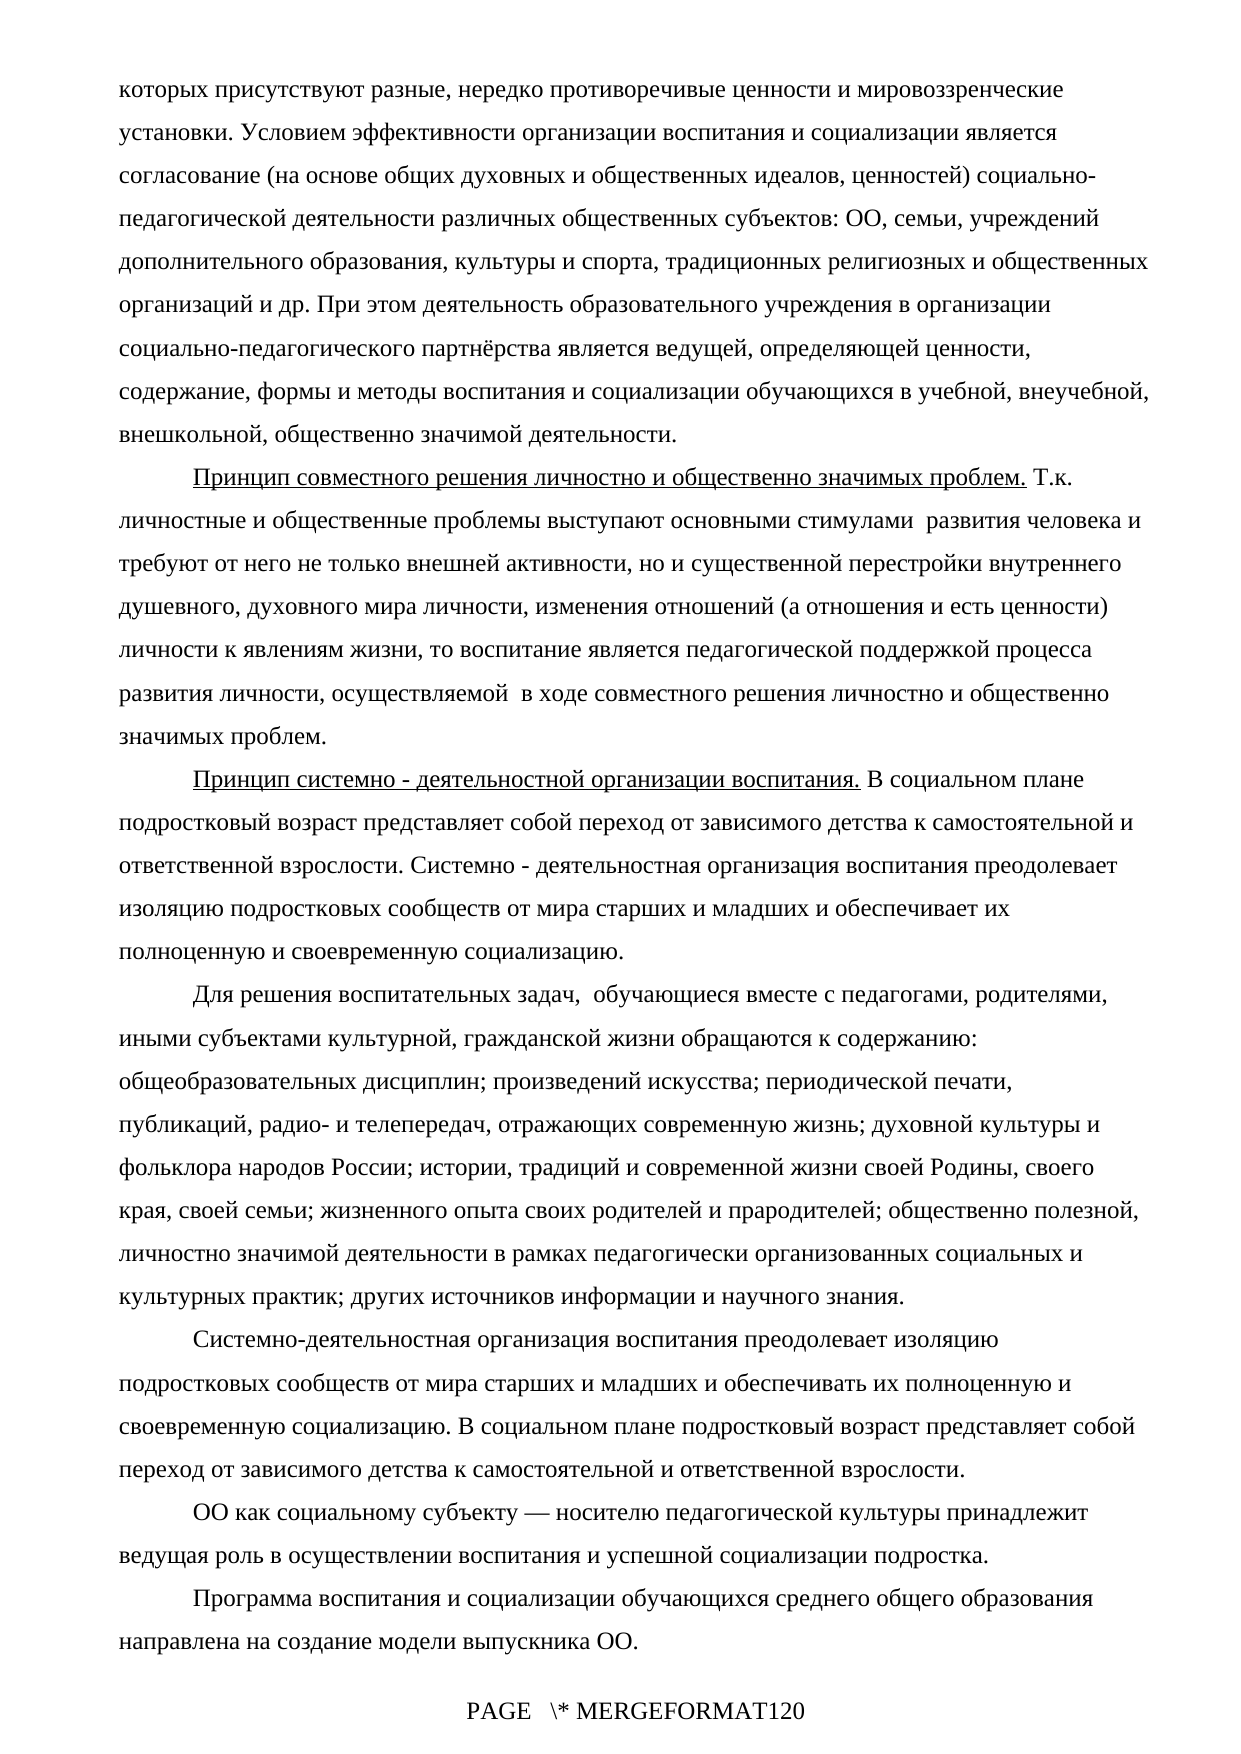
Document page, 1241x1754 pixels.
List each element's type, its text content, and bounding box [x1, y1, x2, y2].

text Программа воспитания и социализации обучающихся среднего общего образования направлена на создание модели выпускника ОО. [119, 1583, 1153, 1655]
text ОО как социальному субъекту — носителю педагогической культуры принадлежит ведущая роль в осуществлении воспитания и успешной социализации подростка. [119, 1497, 1153, 1569]
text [119, 74, 1153, 448]
text Системно-деятельностная организация воспитания преодолевает изоляцию подростковых сообществ от мира старших и младших и обеспечивать их полноценную и своевременную социализацию. В социальном плане подростковый возраст представляет собой переход от зависимого детства к самостоятельной и ответственной взрослости. [119, 1324, 1153, 1483]
text Принцип совместного решения личностно и общественно значимых проблем. Т.к. личностные и общественные проблемы выступают основными стимулами развития человека и требуют от него не только внешней активности, но и существенной перестройки внутреннего душевного, духовного мира личности, изменения отношений (а отношения и есть ценности) личности к явлениям жизни, то воспитание является педагогической поддержкой процесса развития личности, осуществляемой в ходе совместного решения личностно и общественно значимых проблем. [119, 462, 1153, 749]
text Для решения воспитательных задач, обучающиеся вместе с педагогами, родителями, иными субъектами культурной, гражданской жизни обращаются к содержанию: общеобразовательных дисциплин; произведений искусства; периодической печати, публикаций, радио- и телепередач, отражающих современную жизнь; духовной культуры и фольклора народов России; истории, традиций и современной жизни своей Родины, своего края, своей семьи; жизненного опыта своих родителей и прародителей; общественно полезной, личностно значимой деятельности в рамках педагогически организованных социальных и культурных практик; других источников информации и научного знания. [119, 979, 1153, 1310]
text Принцип системно - деятельностной организации воспитания. В социальном плане подростковый возраст представляет собой переход от зависимого детства к самостоятельной и ответственной взрослости. Системно - деятельностная организация воспитания преодолевает изоляцию подростковых сообществ от мира старших и младших и обеспечивает их полноценную и своевременную социализацию. [119, 764, 1153, 965]
